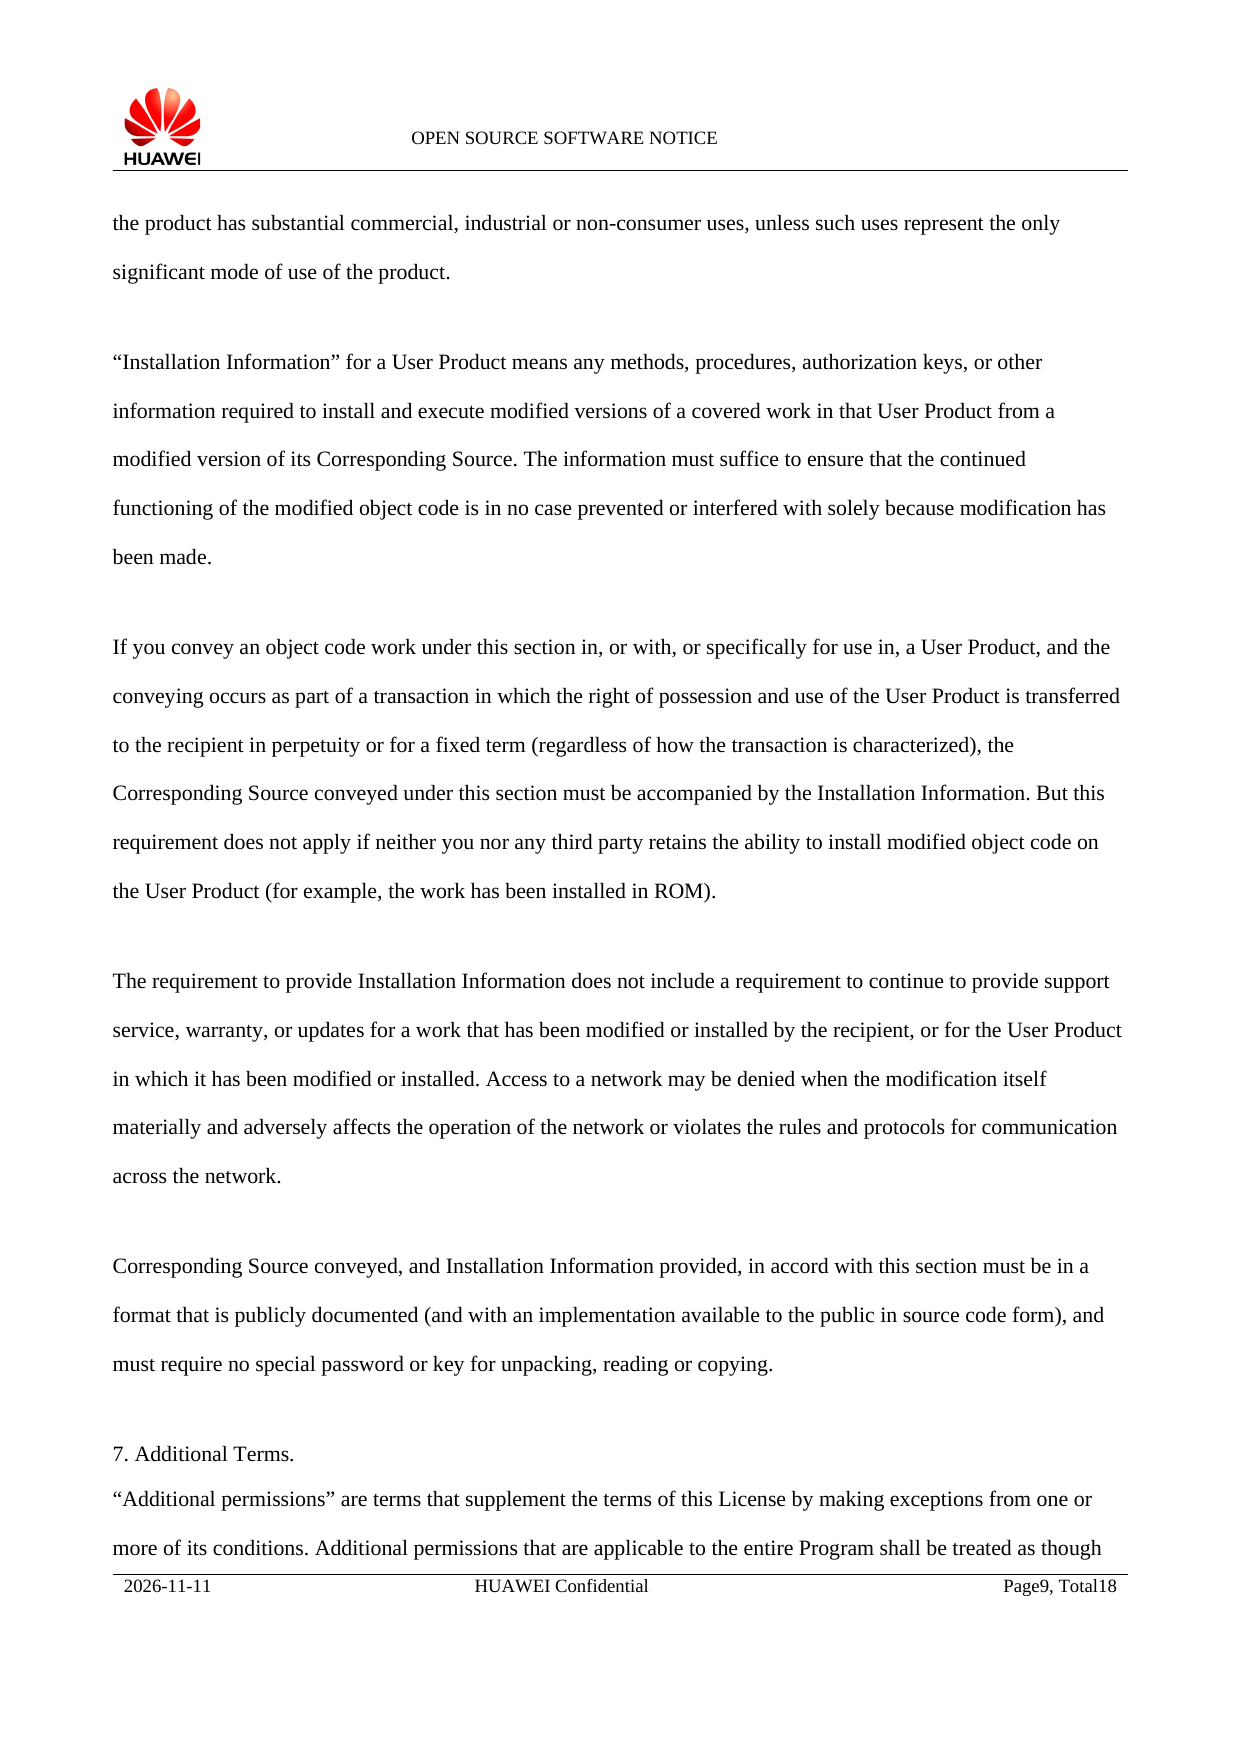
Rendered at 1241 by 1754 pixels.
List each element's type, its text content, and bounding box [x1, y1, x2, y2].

text The requirement to provide Installation Information does not include a requirement to continue to provide support service, warranty, or updates for a work that has been modified or installed by the recipient, or for the User Product in which it has been modified or installed. Access to a network may be denied when the modification itself materially and adversely affects the operation of the network or violates the rules and protocols for communication across the network. [112, 964, 1128, 1192]
text Corresponding Source conveyed, and Installation Information provided, in accord with this section must be in a format that is publicly documented (and with an implementation available to the public in source code form), and must require no special password or key for unpacking, reading or copying. [112, 1250, 1128, 1380]
text 7. Additional Terms. [112, 1437, 1128, 1470]
text “Installation Information” for a User Product means any methods, procedures, authorization keys, or other information required to install and execute modified versions of a covered work in that User Product from a modified version of its Corresponding Source. The information must suffice to ensure that the continued functioning of the modified object code is in no case prevented or interfered with solely because modification has been made. [112, 345, 1128, 573]
picture [124, 88, 201, 165]
text If you convey an object code work under this section in, or with, or specifically for use in, a User Product, and the conveying occurs as part of a transaction in which the right of possession and use of the User Product is transferred to the recipient in perpetuity or for a fixed term (regardless of how the transaction is characterized), the Corresponding Source conveyed under this section must be accompanied by the Installation Information. But this requirement does not apply if neither you nor any third party retains the ability to install modified object code on the User Product (for example, the work has been installed in ROM). [112, 631, 1128, 907]
